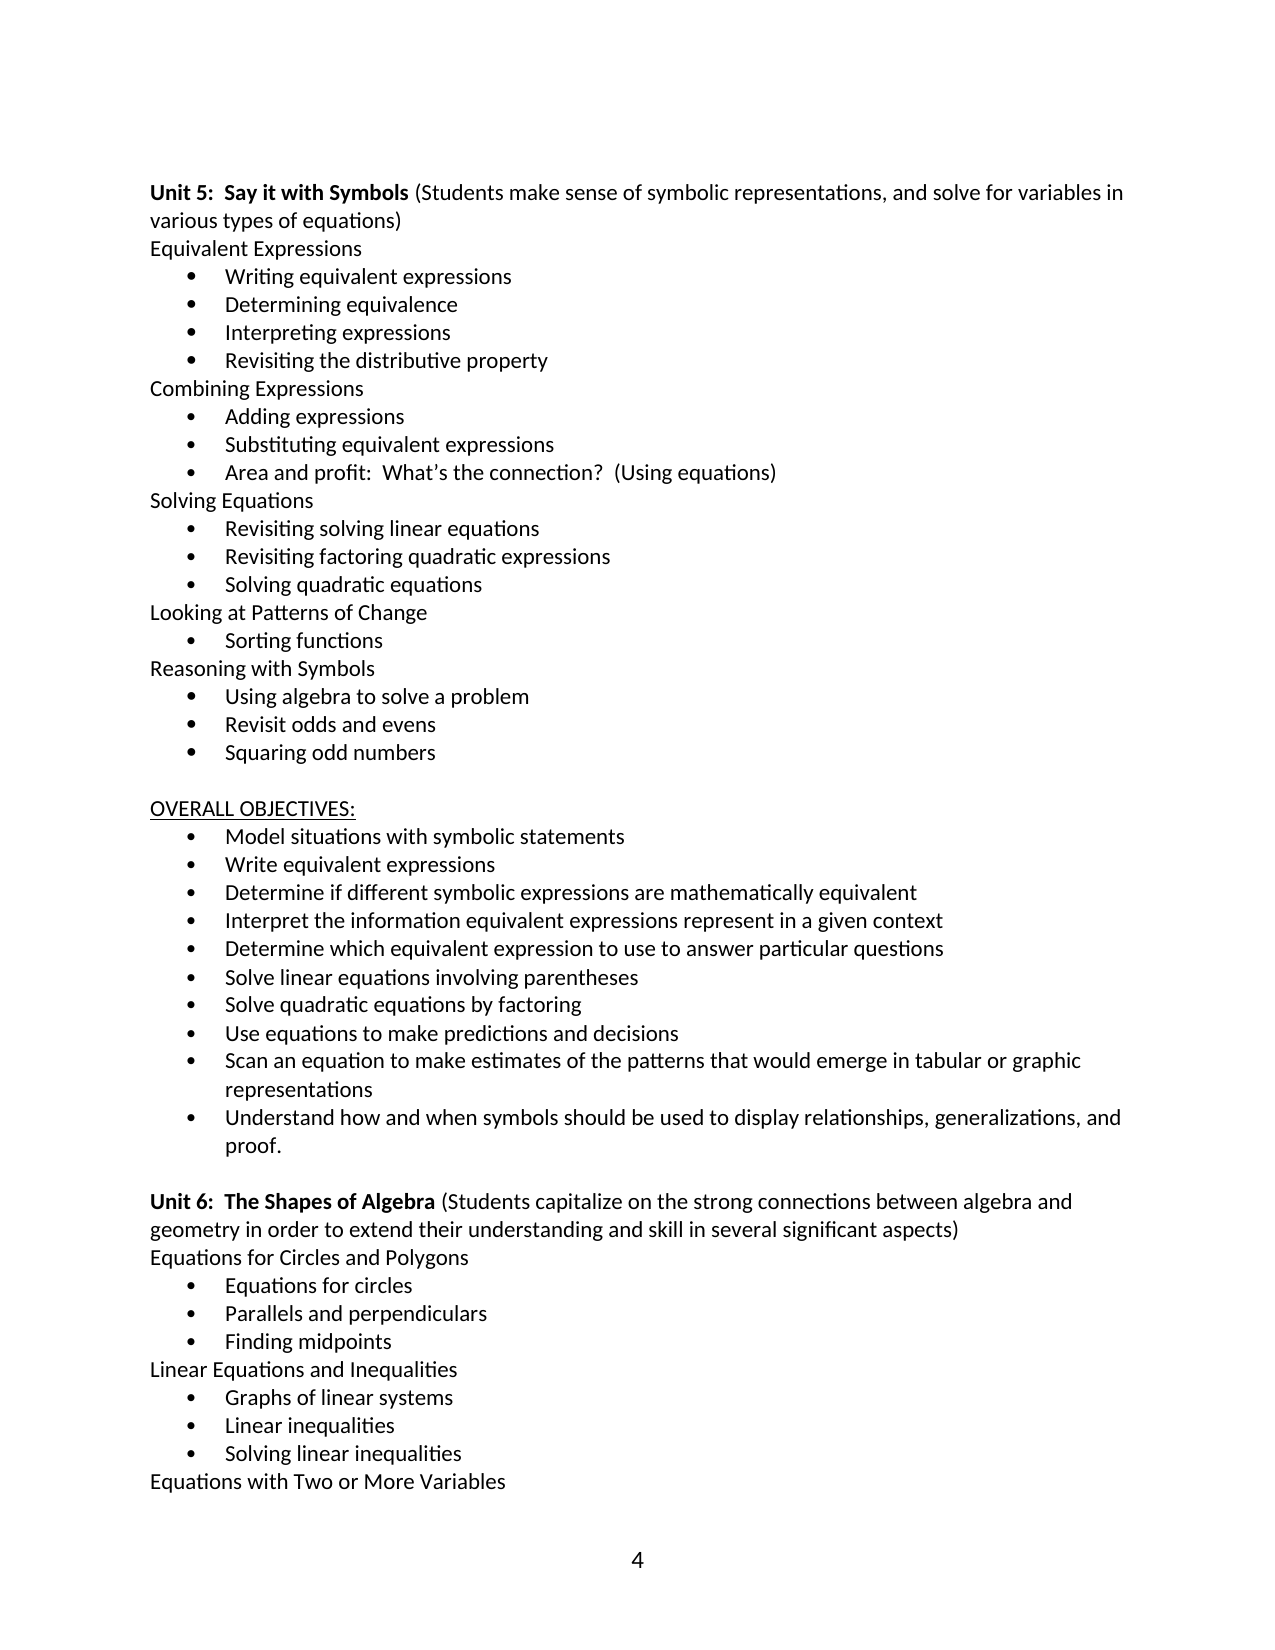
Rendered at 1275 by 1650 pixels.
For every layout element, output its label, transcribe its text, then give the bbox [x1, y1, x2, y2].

list Model situations with symbolic statements [187, 822, 1125, 851]
list Determining equivalence [187, 290, 1125, 318]
list Solving quadratic equations [187, 570, 1125, 598]
list Solve linear equations involving parentheses [187, 963, 1125, 991]
list Area and profit: What’s the connection? (Using equations) [187, 458, 1125, 486]
list Solving linear inequalities [187, 1439, 1125, 1467]
list Parallels and perpendiculars [187, 1299, 1125, 1327]
list Revisiting the distributive property [187, 346, 1125, 374]
list Finding midpoints [187, 1327, 1125, 1355]
list Solve quadratic equations by factoring [187, 991, 1125, 1019]
list Determine if different symbolic expressions are mathematically equivalent [187, 878, 1125, 907]
list Determine which equivalent expression to use to answer particular questions [187, 934, 1125, 963]
list Understand how and when symbols should be used to display relationships, generalizations, and proof. [187, 1103, 1125, 1159]
text Equations for Circles and Polygons [150, 1243, 1125, 1271]
list Revisiting factoring quadratic expressions [187, 542, 1125, 570]
list Use equations to make predictions and decisions [187, 1019, 1125, 1047]
list Scan an equation to make estimates of the patterns that would emerge in tabular or graphic representations [187, 1047, 1125, 1103]
list Sorting functions [187, 626, 1125, 654]
text Unit 5: Say it with Symbols (Students make sense of symbolic representations, and solve for variables in various types of equations) [150, 178, 1125, 234]
list Writing equivalent expressions [187, 262, 1125, 290]
text Unit 6: The Shapes of Algebra (Students capitalize on the strong connections between algebra and geometry in order to extend their understanding and skill in several significant aspects) [150, 1187, 1125, 1243]
text Reasoning with Symbols [150, 654, 1125, 682]
list Interpreting expressions [187, 318, 1125, 346]
list Revisit odds and evens [187, 710, 1125, 738]
list Interpret the information equivalent expressions represent in a given context [187, 907, 1125, 934]
text Looking at Patterns of Change [150, 598, 1125, 626]
list Substituting equivalent expressions [187, 430, 1125, 458]
list Graphs of linear systems [187, 1383, 1125, 1411]
list Linear inequalities [187, 1411, 1125, 1439]
list Equations for circles [187, 1271, 1125, 1299]
text Solving Equations [150, 486, 1125, 514]
list Squaring odd numbers [187, 738, 1125, 766]
list Adding expressions [187, 402, 1125, 430]
text Combining Expressions [150, 374, 1125, 402]
list Revisiting solving linear equations [187, 514, 1125, 542]
text Equations with Two or More Variables [150, 1467, 1125, 1495]
text Linear Equations and Inequalities [150, 1355, 1125, 1383]
text Equivalent Expressions [150, 234, 1125, 262]
list Write equivalent expressions [187, 851, 1125, 878]
text OVERALL OBJECTIVES: [150, 794, 1125, 822]
list Using algebra to solve a problem [187, 682, 1125, 710]
